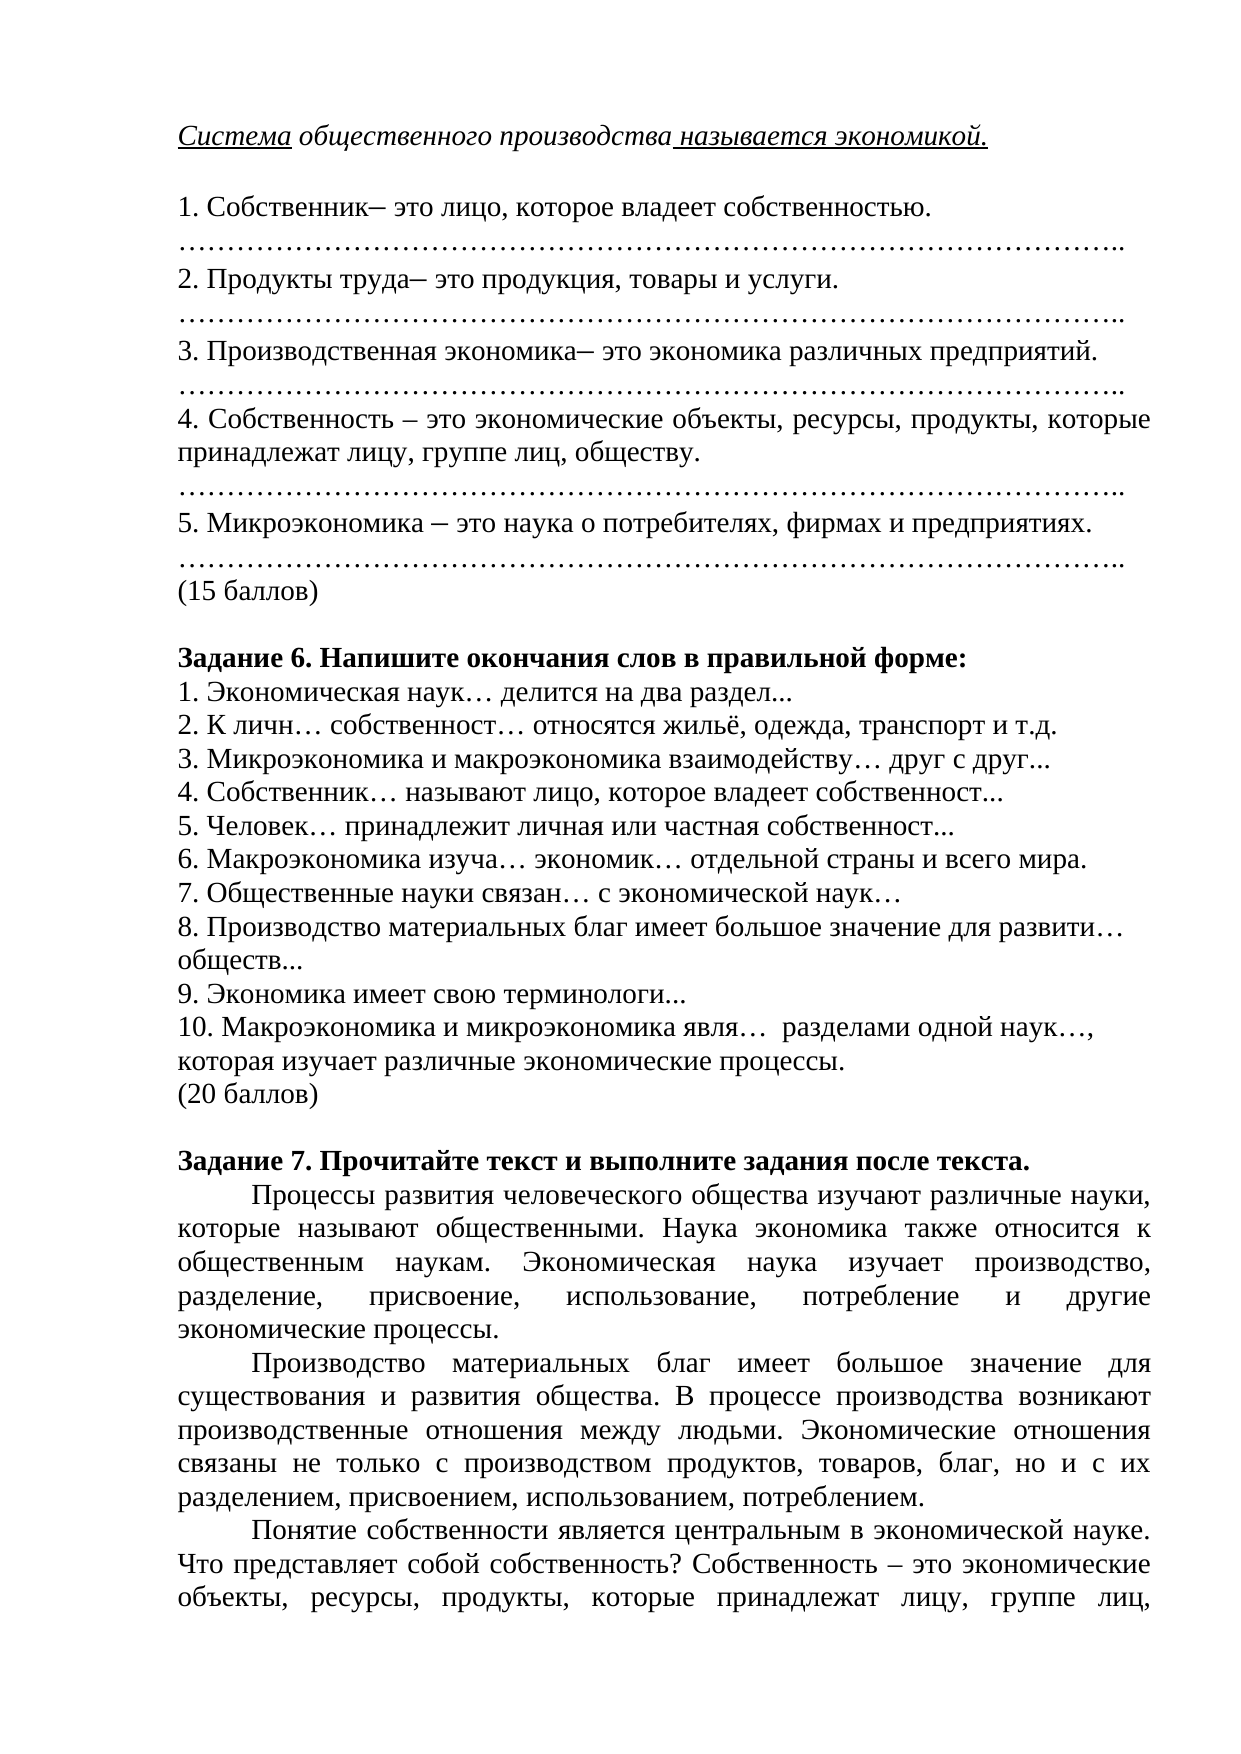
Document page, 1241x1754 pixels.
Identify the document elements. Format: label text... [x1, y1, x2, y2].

text 5. Человек… принадлежит личная или частная собственност... [177, 808, 1152, 842]
text 4. Собственность – это экономические объекты, ресурсы, продукты, которые принадлежат лицу, группе лиц, обществу. [177, 401, 1152, 468]
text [177, 1512, 1152, 1613]
text …………………………………………………………………………………….. [177, 223, 1152, 257]
text (15 баллов) [177, 573, 1152, 607]
text Задание 6. Напишите окончания слов в правильной форме: [177, 640, 1152, 674]
text Процессы развития человеческого общества изучают различные науки, которые называют общественными. Наука экономика также относится к общественным наукам. Экономическая наука изучает производство, разделение, присвоение, использование, потребление и другие экономические процессы. [177, 1177, 1152, 1345]
text 1. Экономическая наук… делится на два раздел... [177, 674, 1152, 707]
text Производство материальных благ имеет большое значение для существования и развития общества. В процессе производства возникают производственные отношения между людьми. Экономические отношения связаны не только с производством продуктов, товаров, благ, но и с их разделением, присвоением, использованием, потреблением. [177, 1345, 1152, 1512]
text …………………………………………………………………………………….. [177, 295, 1152, 329]
text …………………………………………………………………………………….. [177, 367, 1152, 401]
text 3. Производственная экономика– это экономика различных предприятий. [177, 329, 1152, 367]
text 2. К личн… собственност… относятся жильё, одежда, транспорт и т.д. [177, 707, 1152, 741]
text Задание 7. Прочитайте текст и выполните задания после текста. [177, 1143, 1152, 1177]
text Система общественного производства называется экономикой. [177, 118, 1152, 152]
text 8. Производство материальных благ имеет большое значение для развити… обществ... [177, 909, 1152, 976]
text 1. Собственник– это лицо, которое владеет собственностью. [177, 185, 1152, 223]
text …………………………………………………………………………………….. [177, 468, 1152, 501]
text 6. Макроэкономика изуча… экономик… отдельной страны и всего мира. [177, 842, 1152, 875]
text (20 баллов) [177, 1076, 1152, 1110]
text …………………………………………………………………………………….. [177, 540, 1152, 573]
text 3. Микроэкономика и макроэкономика взаимодейству… друг с друг... [177, 741, 1152, 774]
text 10. Макроэкономика и микроэкономика явля… разделами одной наук…, которая изучает различные экономические процессы. [177, 1009, 1152, 1076]
text 5. Микроэкономика – это наука о потребителях, фирмах и предприятиях. [177, 501, 1152, 540]
text 7. Общественные науки связан… с экономической наук… [177, 875, 1152, 909]
text 4. Собственник… называют лицо, которое владеет собственност... [177, 774, 1152, 808]
text 9. Экономика имеет свою терминологи... [177, 976, 1152, 1009]
text 2. Продукты труда– это продукция, товары и услуги. [177, 257, 1152, 295]
